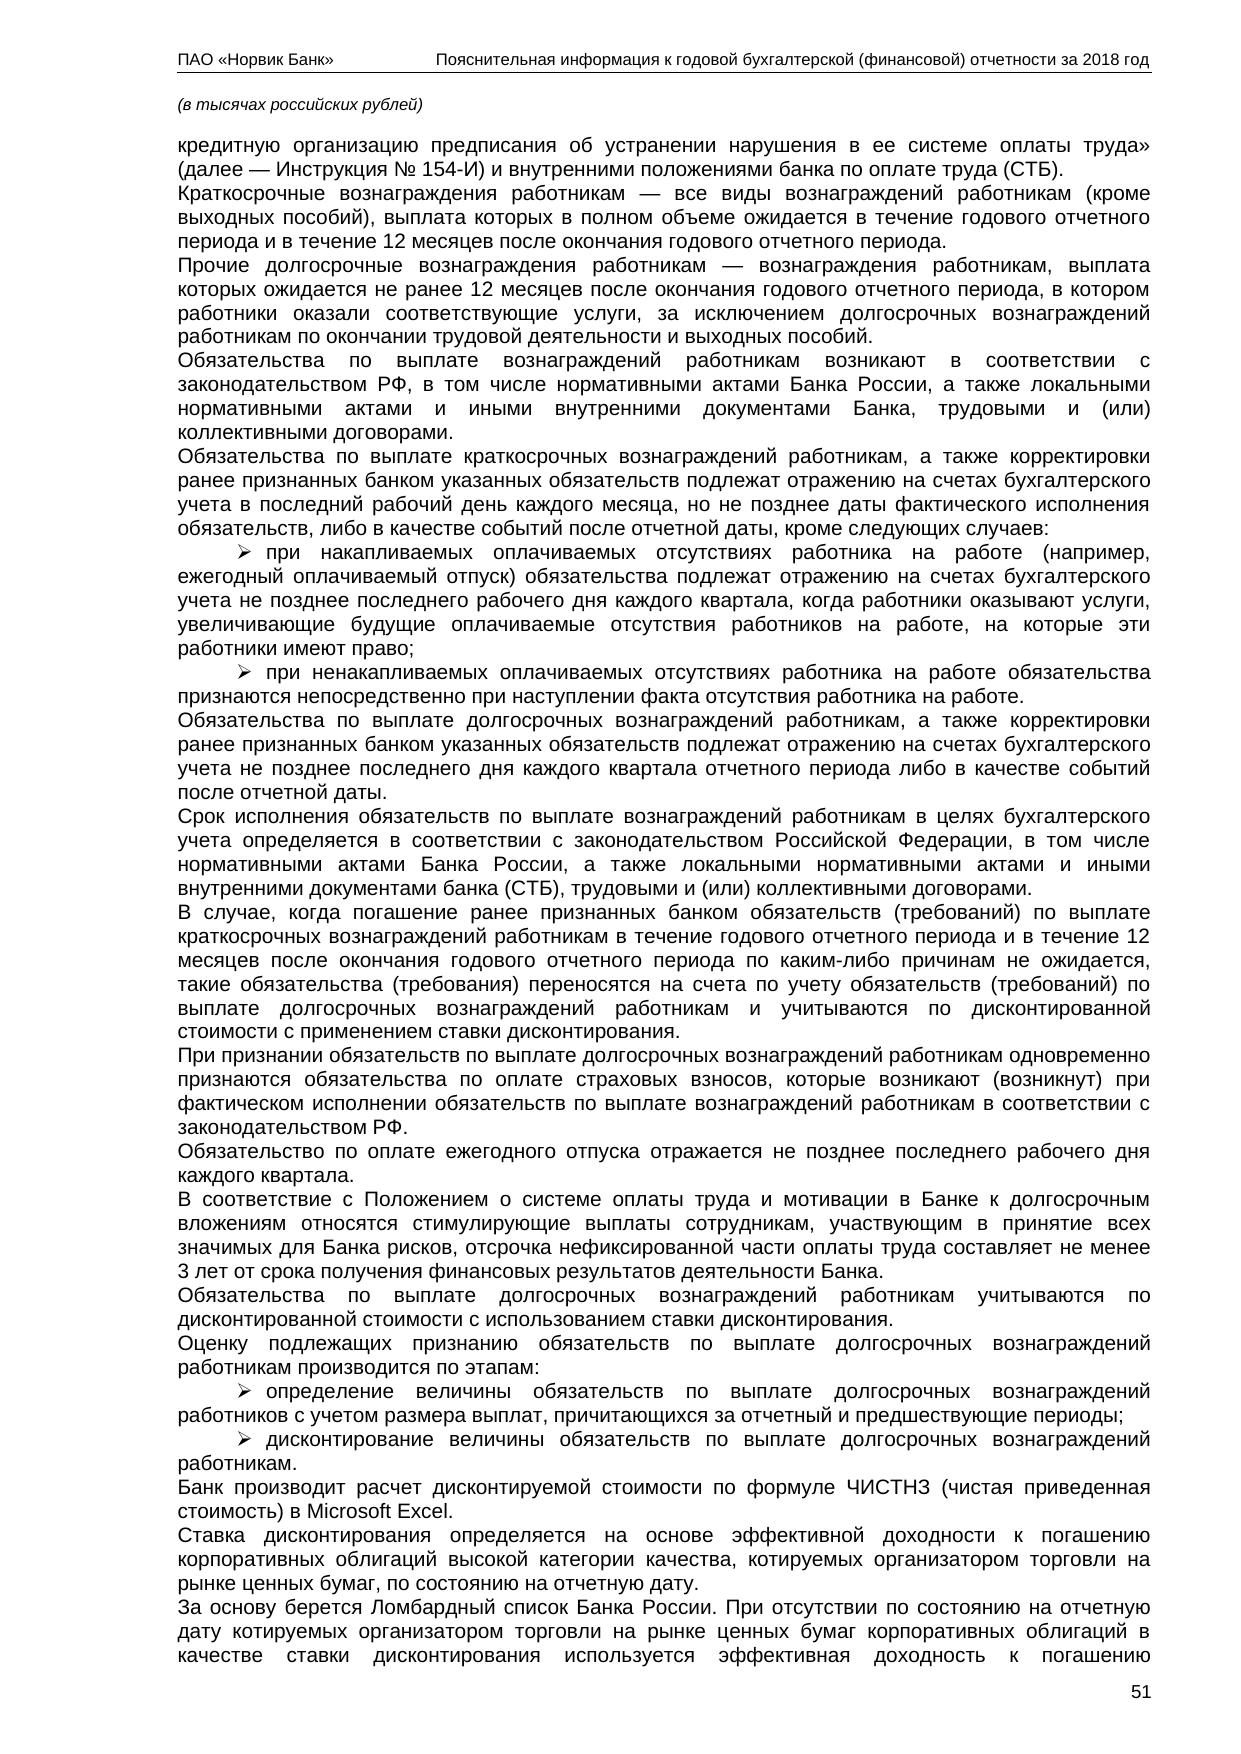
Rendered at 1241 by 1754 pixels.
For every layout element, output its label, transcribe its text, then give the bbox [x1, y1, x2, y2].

list при ненакапливаемых оплачиваемых отсутствиях работника на работе обязательства признаются непосредственно при наступлении факта отсутствия работника на работе. [177, 660, 1152, 708]
text Обязательства по выплате долгосрочных вознаграждений работникам учитываются по дисконтированной стоимости с использованием ставки дисконтирования. [177, 1283, 1152, 1331]
text Обязательства по выплате долгосрочных вознаграждений работникам, а также корректировки ранее признанных банком указанных обязательств подлежат отражению на счетах бухгалтерского учета не позднее последнего дня каждого квартала отчетного периода либо в качестве событий после отчетной даты. [177, 708, 1152, 804]
text Прочие долгосрочные вознаграждения работникам — вознаграждения работникам, выплата которых ожидается не ранее 12 месяцев после окончания годового отчетного периода, в котором работники оказали соответствующие услуги, за исключением долгосрочных вознаграждений работникам по окончании трудовой деятельности и выходных пособий. [177, 252, 1152, 348]
text В соответствие с Положением о системе оплаты труда и мотивации в Банке к долгосрочным вложениям относятся стимулирующие выплаты сотрудникам, участвующим в принятие всех значимых для Банка рисков, отсрочка нефиксированной части оплаты труда составляет не менее 3 лет от срока получения финансовых результатов деятельности Банка. [177, 1187, 1152, 1283]
text Ставка дисконтирования определяется на основе эффективной доходности к погашению корпоративных облигаций высокой категории качества, котируемых организатором торговли на рынке ценных бумаг, по состоянию на отчетную дату. [177, 1523, 1152, 1594]
text Обязательство по оплате ежегодного отпуска отражается не позднее последнего рабочего дня каждого квартала. [177, 1139, 1152, 1187]
text Оценку подлежащих признанию обязательств по выплате долгосрочных вознаграждений работникам производится по этапам: [177, 1331, 1152, 1379]
text При признании обязательств по выплате долгосрочных вознаграждений работникам одновременно признаются обязательства по оплате страховых взносов, которые возникают (возникнут) при фактическом исполнении обязательств по выплате вознаграждений работникам в соответствии с законодательством РФ. [177, 1043, 1152, 1139]
text Обязательства по выплате краткосрочных вознаграждений работникам, а также корректировки ранее признанных банком указанных обязательств подлежат отражению на счетах бухгалтерского учета в последний рабочий день каждого месяца, но не позднее даты фактического исполнения обязательств, либо в качестве событий после отчетной даты, кроме следующих случаев: [177, 444, 1152, 540]
text В случае, когда погашение ранее признанных банком обязательств (требований) по выплате краткосрочных вознаграждений работникам в течение годового отчетного периода и в течение 12 месяцев после окончания годового отчетного периода по каким-либо причинам не ожидается, такие обязательства (требования) переносятся на счета по учету обязательств (требований) по выплате долгосрочных вознаграждений работникам и учитываются по дисконтированной стоимости с применением ставки дисконтирования. [177, 899, 1152, 1043]
list определение величины обязательств по выплате долгосрочных вознаграждений работников с учетом размера выплат, причитающихся за отчетный и предшествующие периоды; [177, 1379, 1152, 1427]
text Обязательства по выплате вознаграждений работникам возникают в соответствии с законодательством РФ, в том числе нормативными актами Банка России, а также локальными нормативными актами и иными внутренними документами Банка, трудовыми и (или) коллективными договорами. [177, 348, 1152, 444]
list при накапливаемых оплачиваемых отсутствиях работника на работе (например, ежегодный оплачиваемый отпуск) обязательства подлежат отражению на счетах бухгалтерского учета не позднее последнего рабочего дня каждого квартала, когда работники оказывают услуги, увеличивающие будущие оплачиваемые отсутствия работников на работе, на которые эти работники имеют право; [177, 540, 1152, 660]
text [177, 133, 1152, 181]
text Банк производит расчет дисконтируемой стоимости по формуле ЧИСТНЗ (чистая приведенная стоимость) в Microsoft Excel. [177, 1475, 1152, 1523]
list дисконтирование величины обязательств по выплате долгосрочных вознаграждений работникам. [177, 1427, 1152, 1475]
text Краткосрочные вознаграждения работникам — все виды вознаграждений работникам (кроме выходных пособий), выплата которых в полном объеме ожидается в течение годового отчетного периода и в течение 12 месяцев после окончания годового отчетного периода. [177, 181, 1152, 252]
text Срок исполнения обязательств по выплате вознаграждений работникам в целях бухгалтерского учета определяется в соответствии с законодательством Российской Федерации, в том числе нормативными актами Банка России, а также локальными нормативными актами и иными внутренними документами банка (СТБ), трудовыми и (или) коллективными договорами. [177, 804, 1152, 899]
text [177, 1594, 1152, 1666]
